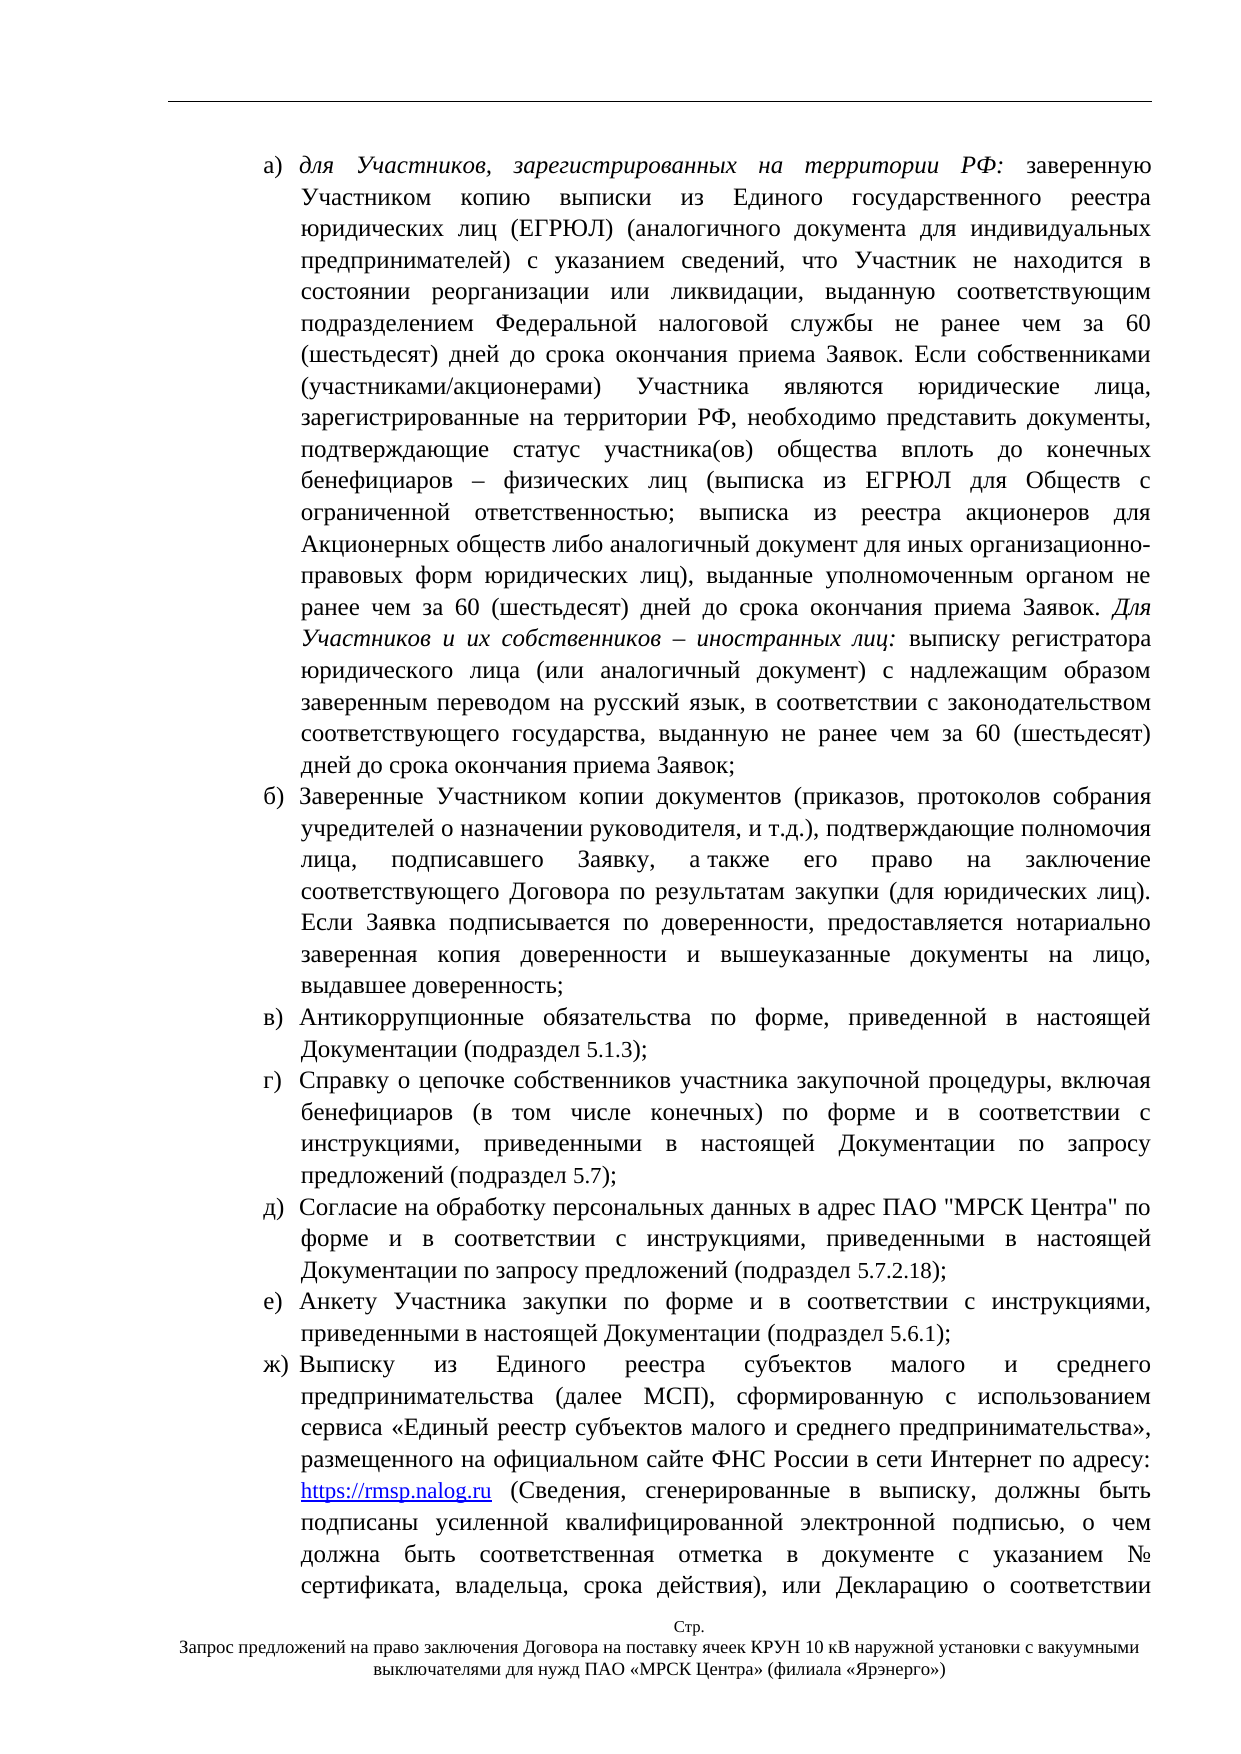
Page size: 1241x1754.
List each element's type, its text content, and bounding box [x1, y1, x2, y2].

list Согласие на обработку персональных данных в адрес ПАО "МРСК Центра" по форме и в соответствии с инструкциями, приведенными в настоящей Документации по запросу предложений (подраздел 5.8); [263, 1192, 1152, 1283]
list Справку о цепочке собственников участника закупочной процедуры, включая бенефициаров (в том числе конечных) по форме и в соответствии с инструкциями, приведенными в настоящей Документации по запросу предложений (подраздел 5.7); [263, 1065, 1152, 1189]
list для Участников, зарегистрированных на территории РФ: заверенную Участником копию выписки из Единого государственного реестра юридических лиц (ЕГРЮЛ) (аналогичного документа для индивидуальных предпринимателей) с указанием сведений, что Участник не находится в состоянии реорганизации или ликвидации, выданную соответствующим подразделением Федеральной налоговой службы не ранее чем за 60 (шестьдесят) дней до срока окончания приема Заявок. Если собственниками (участниками/акционерами) Участника являются юридические лица, зарегистрированные на территории РФ, необходимо представить документы, подтверждающие статус участника(ов) общества вплоть до конечных бенефициаров – физических лиц (выписка из ЕГРЮЛ для Обществ с ограниченной ответственностью; выписка из реестра акционеров для Акционерных обществ либо аналогичный документ для иных организационно-правовых форм юридических лиц), выданные уполномоченным органом не ранее чем за 60 (шестьдесят) дней до срока окончания приема Заявок. Для Участников и их собственников – иностранных лиц: выписку регистратора юридического лица (или аналогичный документ) с надлежащим образом заверенным переводом на русский язык, в соответствии с законодательством соответствующего государства, выданную не ранее чем за 60 (шестьдесят) дней до срока окончания приема Заявок; [263, 150, 1152, 778]
list Заверенные Участником копии документов (приказов, протоколов собрания учредителей о назначении руководителя, и т.д.), подтверждающие полномочия лица, подписавшего Заявку, а также его право на заключение соответствующего Договора по результатам закупки (для юридических лиц). Если Заявка подписывается по доверенности, предоставляется нотариально заверенная копия доверенности и вышеуказанные документы на лицо, выдавшее доверенность; [263, 781, 1152, 999]
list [263, 1349, 1152, 1599]
list Анкету Участника закупки по форме и в соответствии с инструкциями, приведенными в настоящей Документации (подраздел 5.6.1); [263, 1286, 1152, 1347]
list Антикоррупционные обязательства по форме, приведенной в настоящей Документации (подраздел 5.1.3); [263, 1002, 1152, 1062]
